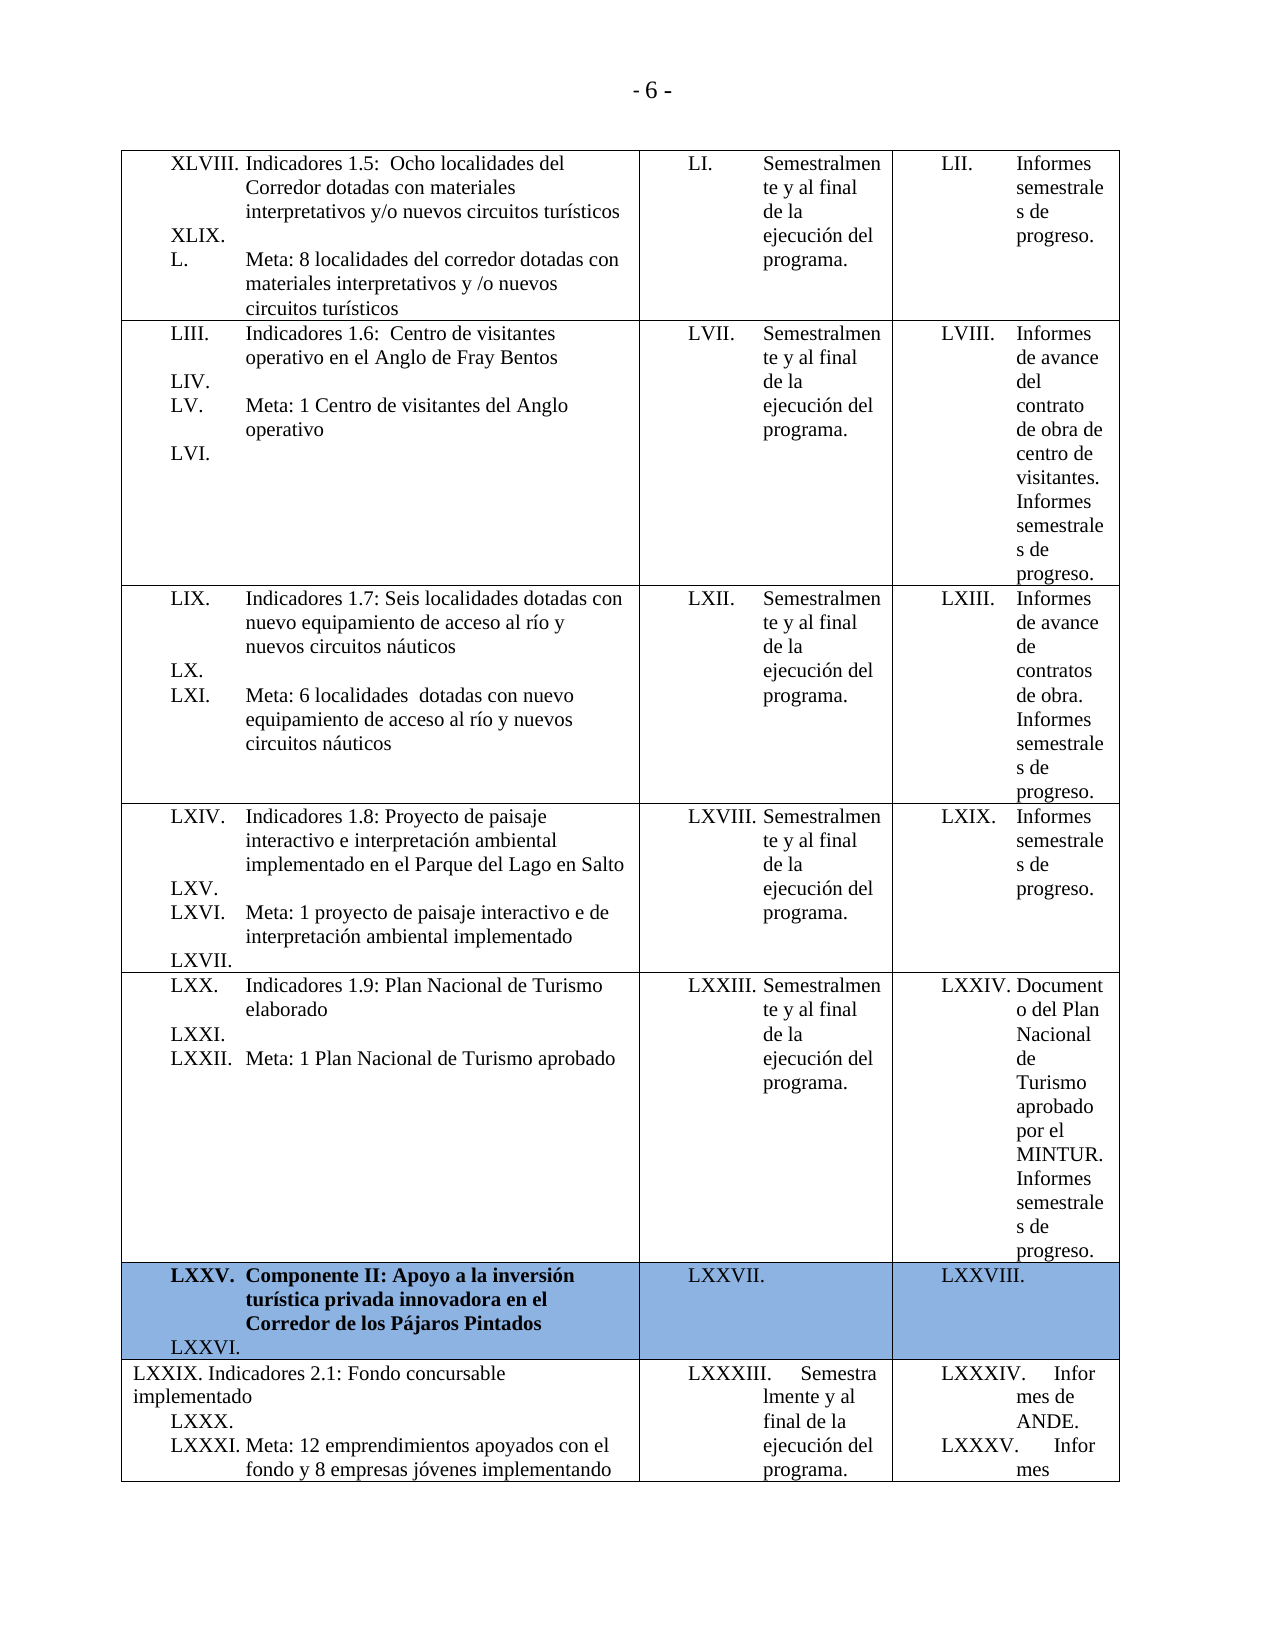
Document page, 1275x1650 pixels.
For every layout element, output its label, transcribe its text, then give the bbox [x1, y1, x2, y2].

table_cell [893, 151, 1119, 319]
table_cell Semestralmente y al final de la ejecución del programa. [640, 973, 892, 1262]
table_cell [893, 1360, 1119, 1481]
table_cell Indicadores 1.5: Ocho localidades del Corredor dotadas con materiales interpretativos y/o nuevos circuitos turísticos Meta: 8 localidades del corredor dotadas con materiales interpretativos y /o nuevos circuitos turísticos [122, 151, 639, 319]
table_cell Semestralmente y al final de la ejecución del programa. [640, 321, 892, 585]
table_cell Informes de avance de contratos de obra. Informes semestrales de progreso. [893, 586, 1119, 803]
table_cell Indicadores 1.8: Proyecto de paisaje interactivo e interpretación ambiental implementado en el Parque del Lago en Salto Meta: 1 proyecto de paisaje interactivo e de interpretación ambiental implementado [122, 804, 639, 972]
table_cell Componente II: Apoyo a la inversión turística privada innovadora en el Corredor de los Pájaros Pintados [122, 1263, 639, 1359]
table_cell Semestralmente y al final de la ejecución del programa. [640, 586, 892, 803]
table_cell Indicadores 1.9: Plan Nacional de Turismo elaborado Meta: 1 Plan Nacional de Turismo aprobado [122, 973, 639, 1262]
table_cell Documento del Plan Nacional de Turismo aprobado por el MINTUR. Informes semestrales de progreso. [893, 973, 1119, 1262]
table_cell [122, 1360, 639, 1481]
table_cell Informes de avance del contrato de obra de centro de visitantes. Informes semestrales de progreso. [893, 321, 1119, 585]
table_cell Indicadores 1.7: Seis localidades dotadas con nuevo equipamiento de acceso al río y nuevos circuitos náuticos Meta: 6 localidades dotadas con nuevo equipamiento de acceso al río y nuevos circuitos náuticos [122, 586, 639, 803]
table_cell [893, 1263, 1119, 1359]
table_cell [640, 1360, 892, 1481]
table_cell [640, 1263, 892, 1359]
table_cell Semestralmente y al final de la ejecución del programa. [640, 804, 892, 972]
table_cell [640, 151, 892, 319]
table_cell Informes semestrales de progreso. [893, 804, 1119, 972]
table_cell Indicadores 1.6: Centro de visitantes operativo en el Anglo de Fray Bentos Meta: 1 Centro de visitantes del Anglo operativo [122, 321, 639, 585]
